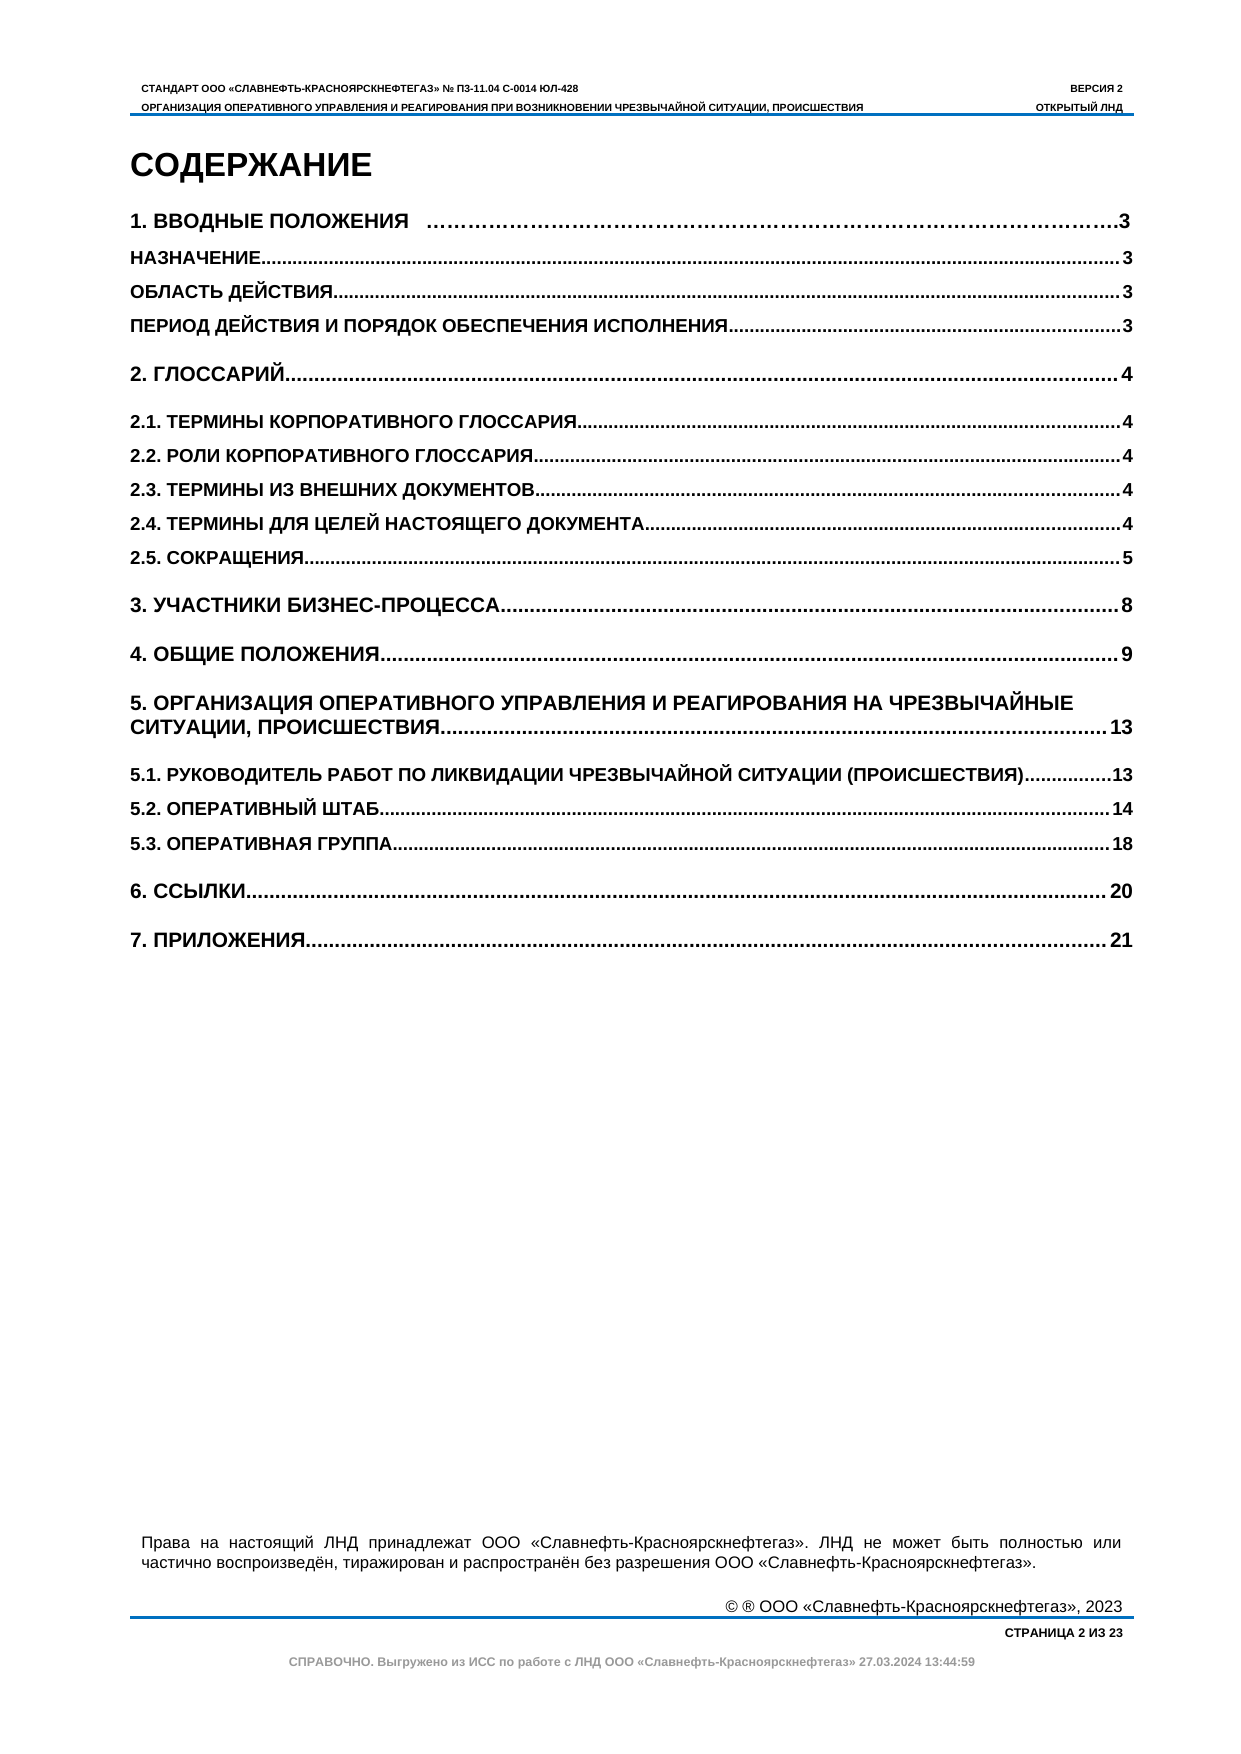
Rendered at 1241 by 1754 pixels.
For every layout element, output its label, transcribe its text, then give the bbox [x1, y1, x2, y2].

text СОДЕРЖАНИЕ [130, 145, 1134, 183]
